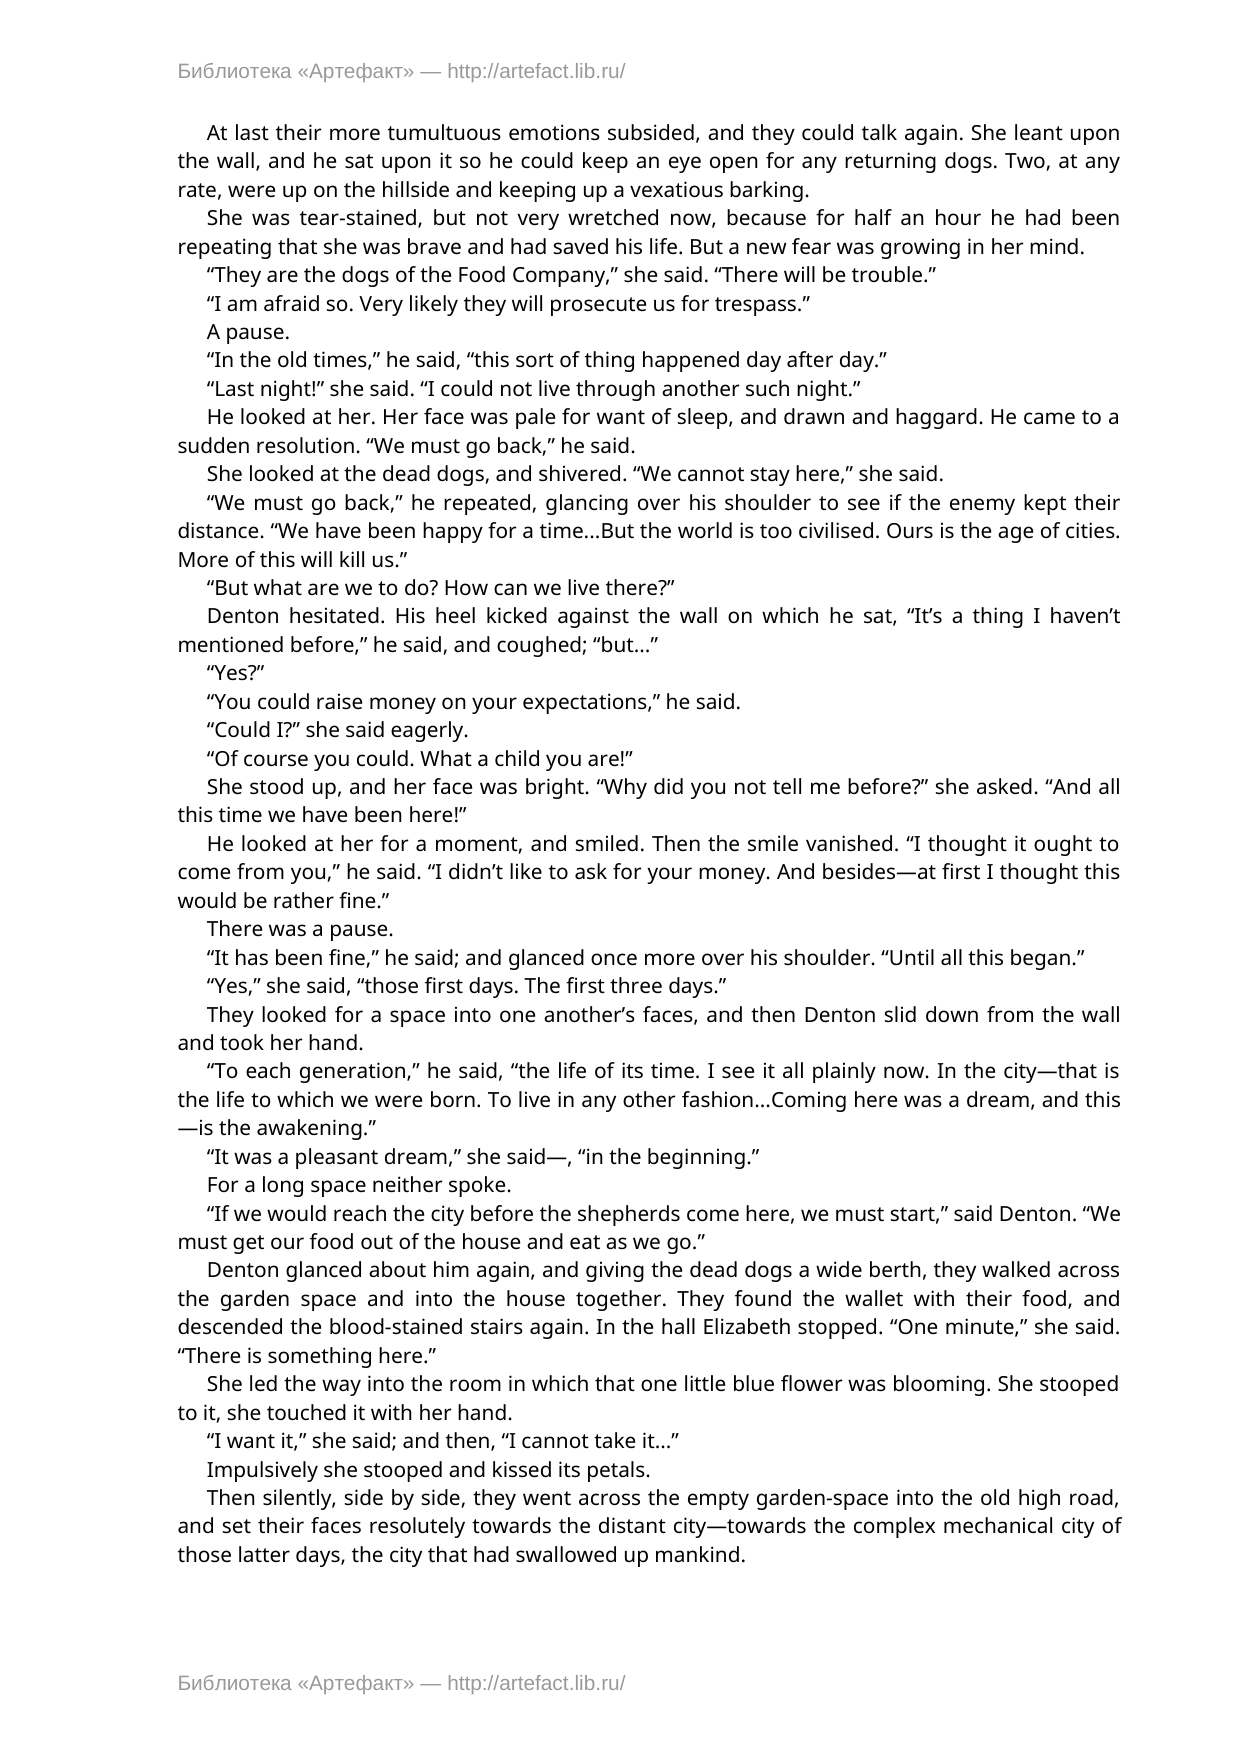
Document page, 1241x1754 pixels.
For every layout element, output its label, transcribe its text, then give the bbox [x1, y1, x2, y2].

text “We must go back,” he repeated, glancing over his shoulder to see if the enemy kept their distance. “We have been happy for a time...But the world is too civilised. Ours is the age of cities. More of this will kill us.” [177, 488, 1122, 573]
text “It was a pleasant dream,” she said—, “in the beginning.” [177, 1142, 1122, 1170]
text For a long space neither spoke. [177, 1170, 1122, 1199]
text “Of course you could. What a child you are!” [177, 744, 1122, 772]
text “Yes,” she said, “those first days. The first three days.” [177, 971, 1122, 1000]
text “If we would reach the city before the shepherds come here, we must start,” said Denton. “We must get our food out of the house and eat as we go.” [177, 1199, 1122, 1256]
text “But what are we to do? How can we live there?” [177, 573, 1122, 602]
text “It has been fine,” he said; and glanced once more over his shoulder. “Until all this began.” [177, 943, 1122, 971]
text She led the way into the room in which that one little blue flower was blooming. She stooped to it, she touched it with her hand. [177, 1369, 1122, 1426]
text There was a pause. [177, 914, 1122, 943]
text “They are the dogs of the Food Company,” she said. “There will be trouble.” [177, 260, 1122, 289]
text “To each generation,” he said, “the life of its time. I see it all plainly now. In the city—that is the life to which we were born. To live in any other fashion...Coming here was a dream, and this—is the awakening.” [177, 1057, 1122, 1142]
text Impulsively she stooped and kissed its petals. [177, 1455, 1122, 1483]
text A pause. [177, 317, 1122, 346]
text “In the old times,” he said, “this sort of thing happened day after day.” [177, 346, 1122, 374]
text “You could raise money on your expectations,” he said. [177, 687, 1122, 715]
text “Yes?” [177, 658, 1122, 687]
text Denton hesitated. His heel kicked against the wall on which he sat, “It’s a thing I haven’t mentioned before,” he said, and coughed; “but...” [177, 602, 1122, 658]
text Denton glanced about him again, and giving the dead dogs a wide berth, they walked across the garden space and into the house together. They found the wallet with their food, and descended the blood-stained stairs again. In the hall Elizabeth stopped. “One minute,” she said. “There is something here.” [177, 1256, 1122, 1369]
text At last their more tumultuous emotions subsided, and they could talk again. She leant upon the wall, and he sat upon it so he could keep an eye open for any returning dogs. Two, at any rate, were up on the hillside and keeping up a vexatious barking. [177, 118, 1122, 203]
text Then silently, side by side, they went across the empty garden-space into the old high road, and set their faces resolutely towards the distant city—towards the complex mechanical city of those latter days, the city that had swallowed up mankind. [177, 1483, 1122, 1568]
text “I want it,” she said; and then, “I cannot take it...” [177, 1426, 1122, 1455]
text They looked for a space into one another’s faces, and then Denton slid down from the wall and took her hand. [177, 1000, 1122, 1057]
text She stood up, and her face was bright. “Why did you not tell me before?” she asked. “And all this time we have been here!” [177, 772, 1122, 829]
text He looked at her for a moment, and smiled. Then the smile vanished. “I thought it ought to come from you,” he said. “I didn’t like to ask for your money. And besides—at first I thought this would be rather fine.” [177, 829, 1122, 914]
text She was tear-stained, but not very wretched now, because for half an hour he had been repeating that she was brave and had saved his life. But a new fear was growing in her mind. [177, 203, 1122, 260]
text “Could I?” she said eagerly. [177, 715, 1122, 744]
text “I am afraid so. Very likely they will prosecute us for trespass.” [177, 289, 1122, 317]
text She looked at the dead dogs, and shivered. “We cannot stay here,” she said. [177, 459, 1122, 488]
text He looked at her. Her face was pale for want of sleep, and drawn and haggard. He came to a sudden resolution. “We must go back,” he said. [177, 402, 1122, 459]
text “Last night!” she said. “I could not live through another such night.” [177, 374, 1122, 402]
